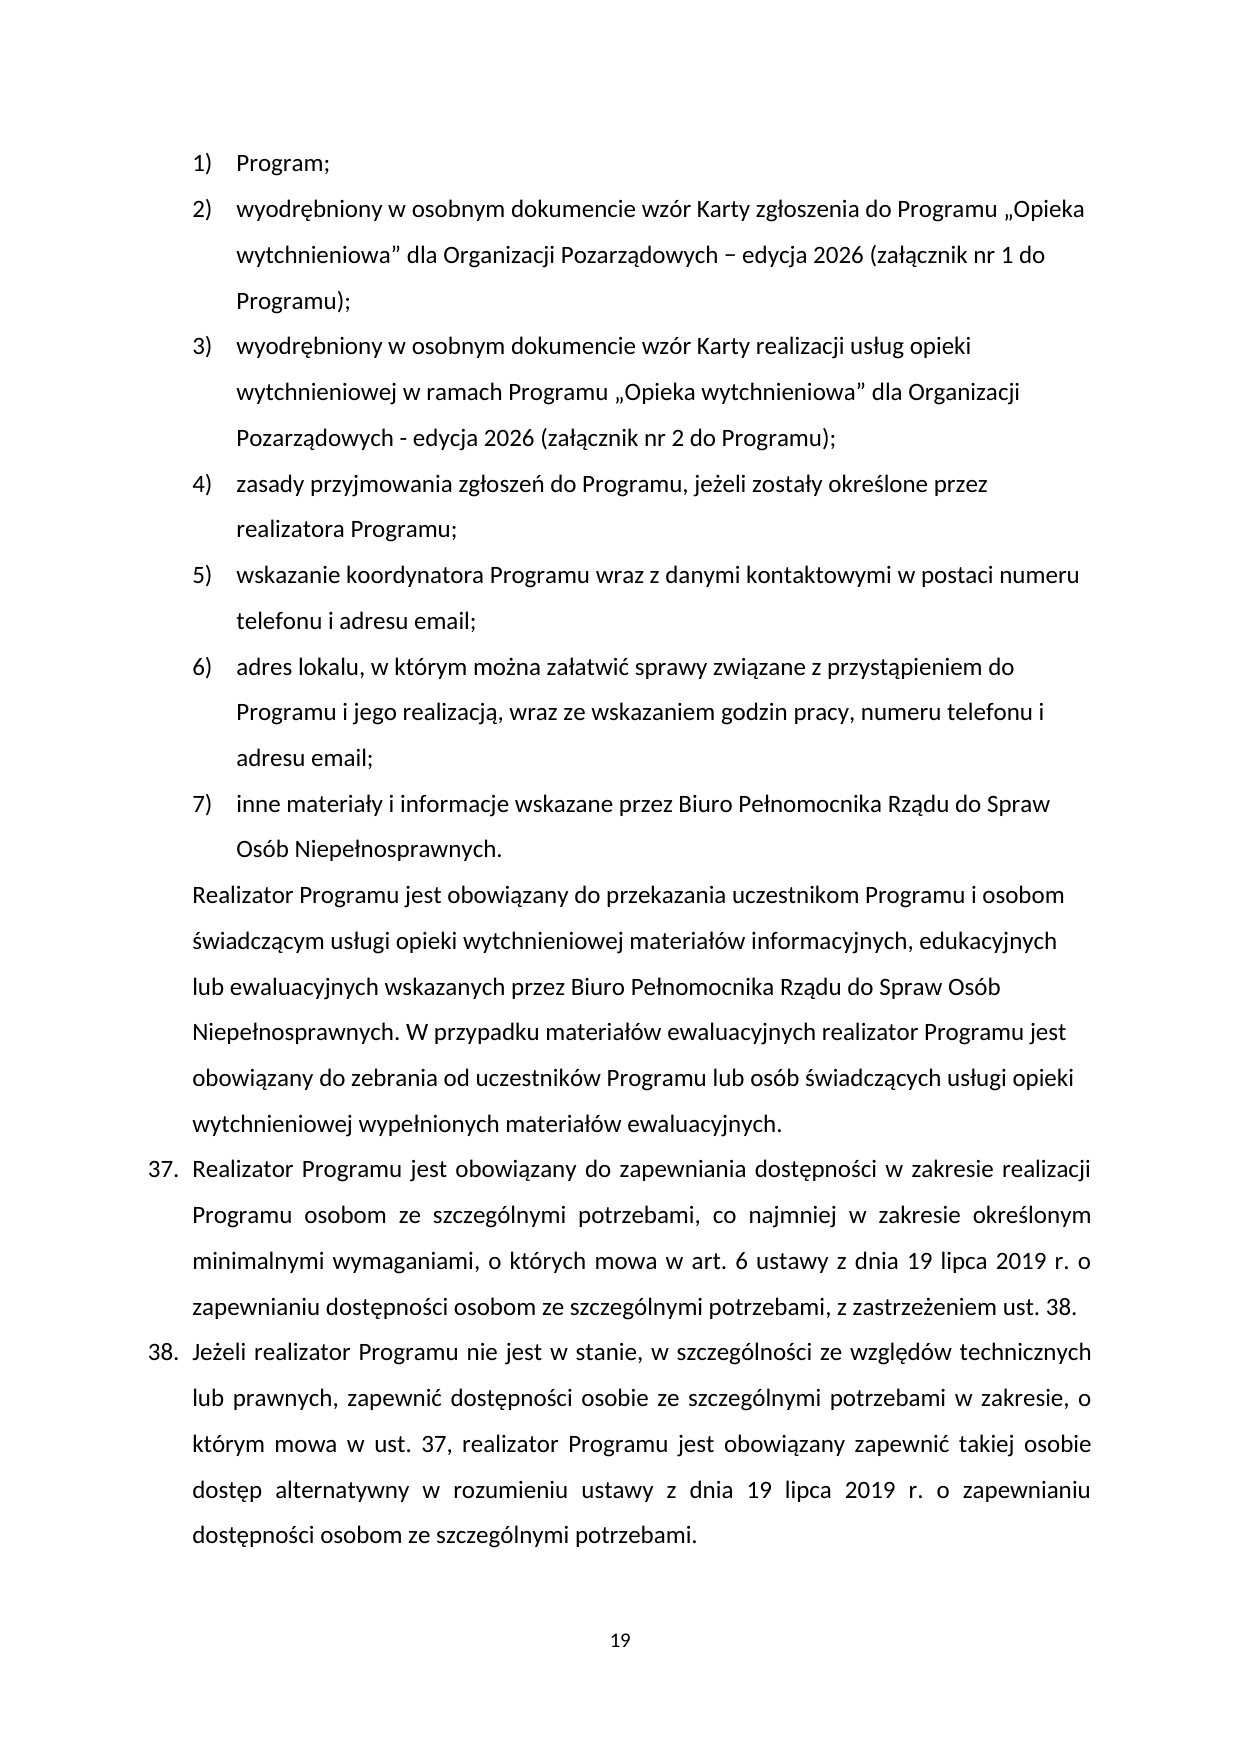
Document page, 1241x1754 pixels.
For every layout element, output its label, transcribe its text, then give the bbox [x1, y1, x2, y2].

list wskazanie koordynatora Programu wraz z danymi kontaktowymi w postaci numeru telefonu i adresu email; [192, 559, 1093, 635]
list wyodrębniony w osobnym dokumencie wzór Karty realizacji usług opieki wytchnieniowej w ramach Programu „Opieka wytchnieniowa” dla Organizacji Pozarządowych - edycja 2026 (załącznik nr 2 do Programu); [192, 331, 1093, 452]
text Realizator Programu jest obowiązany do przekazania uczestnikom Programu i osobom [192, 879, 1093, 910]
text świadczącym usługi opieki wytchnieniowej materiałów informacyjnych, edukacyjnych [192, 925, 1093, 956]
text lub ewaluacyjnych wskazanych przez Biuro Pełnomocnika Rządu do Spraw Osób [192, 971, 1093, 1001]
list Program; [192, 148, 1093, 178]
list Jeżeli realizator Programu nie jest w stanie, w szczególności ze względów technicznych lub prawnych, zapewnić dostępności osobie ze szczególnymi potrzebami w zakresie, o którym mowa w ust. 37, realizator Programu jest obowiązany zapewnić takiej osobie dostęp alternatywny w rozumieniu ustawy z dnia 19 lipca 2019 r. o zapewnianiu dostępności osobom ze szczególnymi potrzebami. [148, 1337, 1093, 1550]
list zasady przyjmowania zgłoszeń do Programu, jeżeli zostały określone przez realizatora Programu; [192, 468, 1093, 544]
list inne materiały i informacje wskazane przez Biuro Pełnomocnika Rządu do Spraw Osób Niepełnosprawnych. [192, 788, 1093, 864]
text Niepełnosprawnych. W przypadku materiałów ewaluacyjnych realizator Programu jest obowiązany do zebrania od uczestników Programu lub osób świadczących usługi opieki wytchnieniowej wypełnionych materiałów ewaluacyjnych. [192, 1016, 1093, 1138]
list adres lokalu, w którym można załatwić sprawy związane z przystąpieniem do Programu i jego realizacją, wraz ze wskazaniem godzin pracy, numeru telefonu i adresu email; [192, 651, 1093, 773]
list wyodrębniony w osobnym dokumencie wzór Karty zgłoszenia do Programu „Opieka wytchnieniowa” dla Organizacji Pozarządowych − edycja 2026 (załącznik nr 1 do Programu); [192, 193, 1093, 315]
list Realizator Programu jest obowiązany do zapewniania dostępności w zakresie realizacji Programu osobom ze szczególnymi potrzebami, co najmniej w zakresie określonym minimalnymi wymaganiami, o których mowa w art. 6 ustawy z dnia 19 lipca 2019 r. o zapewnianiu dostępności osobom ze szczególnymi potrzebami, z zastrzeżeniem ust. 38. [148, 1154, 1093, 1321]
